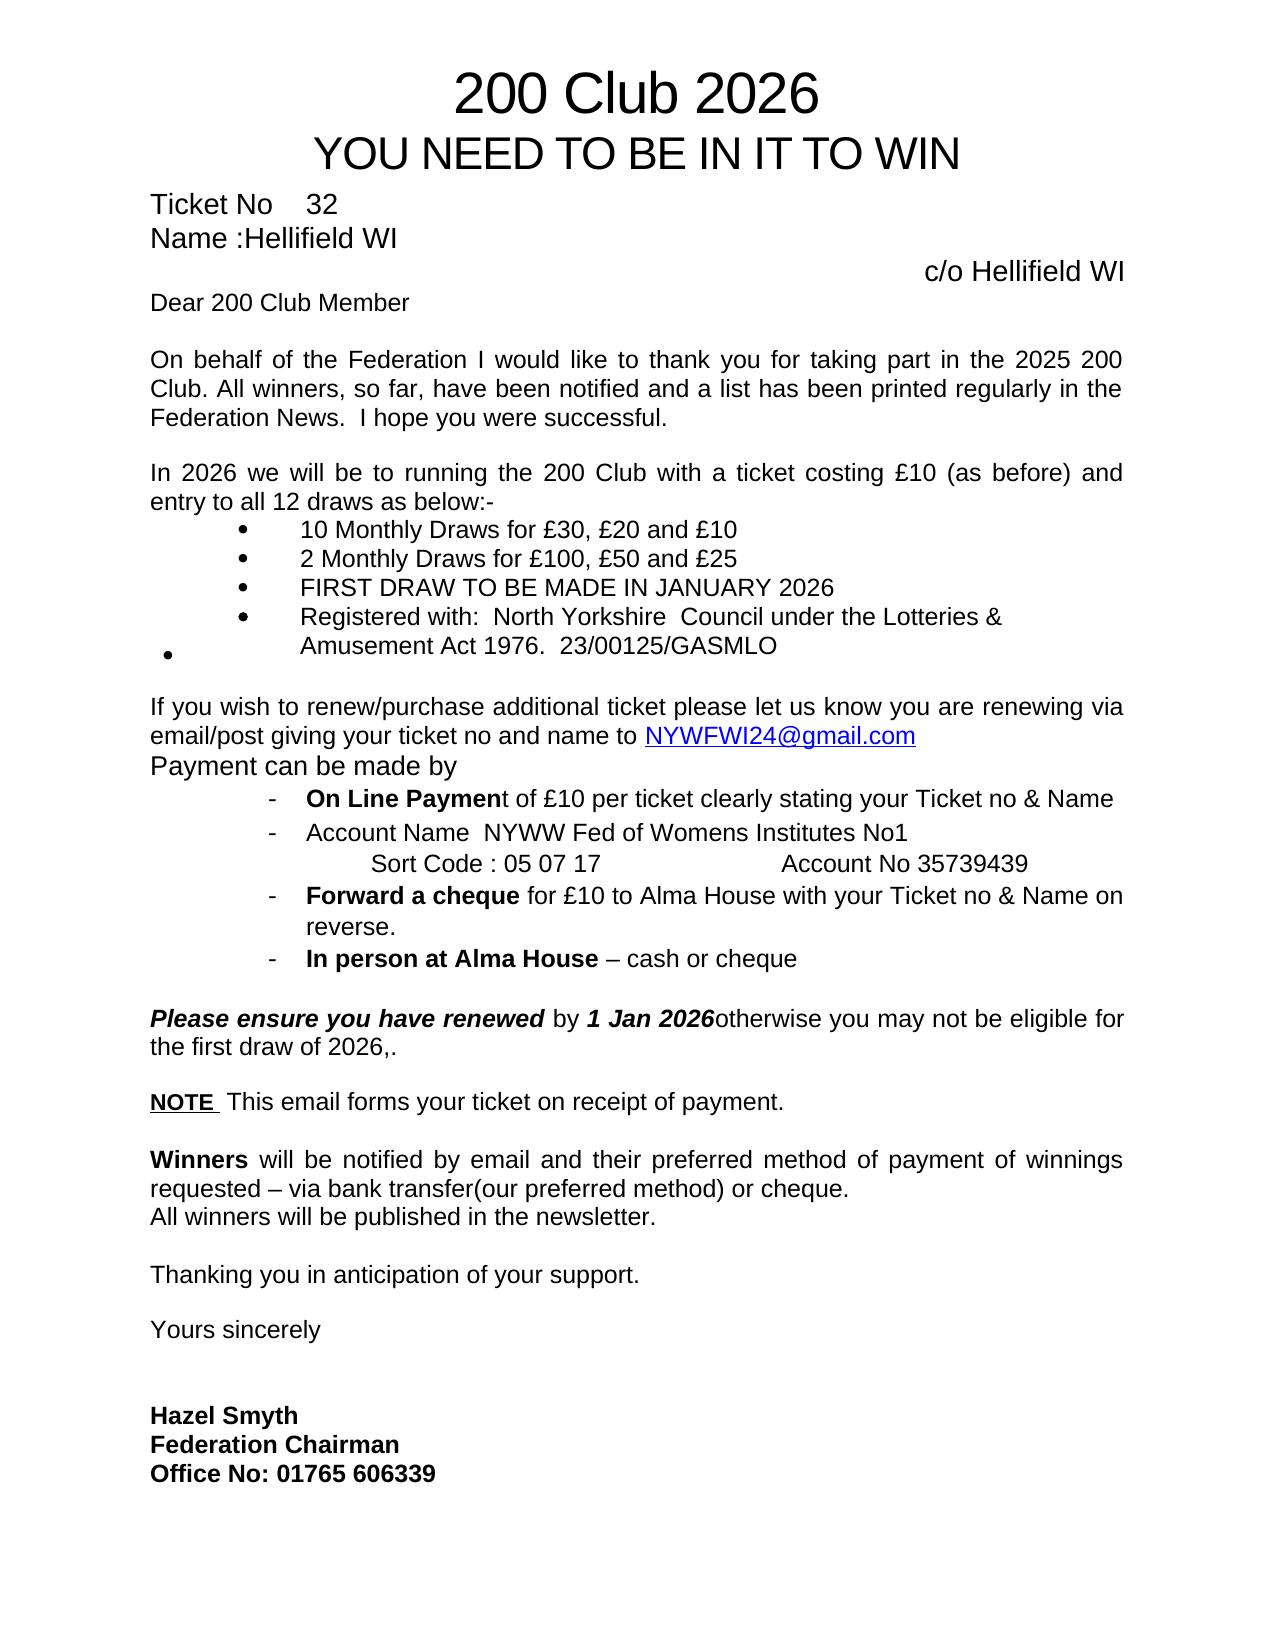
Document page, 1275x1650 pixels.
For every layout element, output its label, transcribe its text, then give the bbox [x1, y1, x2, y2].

text Office No: 01765 606339 [150, 1459, 1125, 1487]
text On behalf of the Federation I would like to thank you for taking part in the 2025 200 Club. All winners, so far, have been notified and a list has been printed regularly in the Federation News. I hope you were successful. [150, 345, 1125, 432]
text Ticket No 32 [150, 187, 1125, 221]
text All winners will be published in the newsletter. [150, 1202, 1125, 1231]
list 2 Monthly Draws for £100, £50 and £25 [239, 544, 1125, 573]
title 200 Club 2026 [150, 59, 1125, 126]
list Registered with: North Yorkshire Council under the Lotteries & Amusement Act 1976. 23/00125/GASMLO [239, 602, 1125, 660]
text Winners will be notified by email and their preferred method of payment of winnings requested – via bank transfer(our preferred method) or cheque. [150, 1145, 1125, 1202]
list Forward a cheque for £10 to Alma House with your Ticket no & Name on reverse. [268, 878, 1125, 941]
text Federation Chairman [150, 1430, 1125, 1459]
list Account Name NYWW Fed of Womens Institutes No1 [268, 815, 1125, 849]
text NOTE This email forms your ticket on receipt of payment. [150, 1087, 1125, 1116]
text Dear 200 Club Member [150, 288, 1125, 317]
title You Need to be in it to Win [150, 126, 1125, 179]
text In 2026 we will be to running the 200 Club with a ticket costing £10 (as before) and entry to all 12 draws as below:- [150, 458, 1125, 516]
list On Line Payment of £10 per ticket clearly stating your Ticket no & Name [268, 781, 1125, 815]
text Yours sincerely [150, 1315, 1125, 1344]
list FIRST DRAW TO BE MADE IN JANUARY 2026 [239, 573, 1125, 602]
text Payment can be made by [150, 750, 1125, 781]
text c/o Hellifield WI [150, 254, 1125, 288]
text If you wish to renew/purchase additional ticket please let us know you are renewing via email/post giving your ticket no and name to NYWFWI24@gmail.com [150, 692, 1125, 750]
list 10 Monthly Draws for £30, £20 and £10 [239, 516, 1125, 544]
text Hazel Smyth [150, 1401, 1125, 1430]
text Thanking you in anticipation of your support. [150, 1260, 1125, 1289]
list In person at Alma House – cash or cheque [268, 941, 1125, 975]
text Name :Hellifield WI [150, 221, 1125, 254]
text Please ensure you have renewed by 1 Jan 2026otherwise you may not be eligible for the first draw of 2026,. [150, 1003, 1125, 1061]
text Sort Code : 05 07 17 Account No 35739439 [225, 849, 1125, 878]
